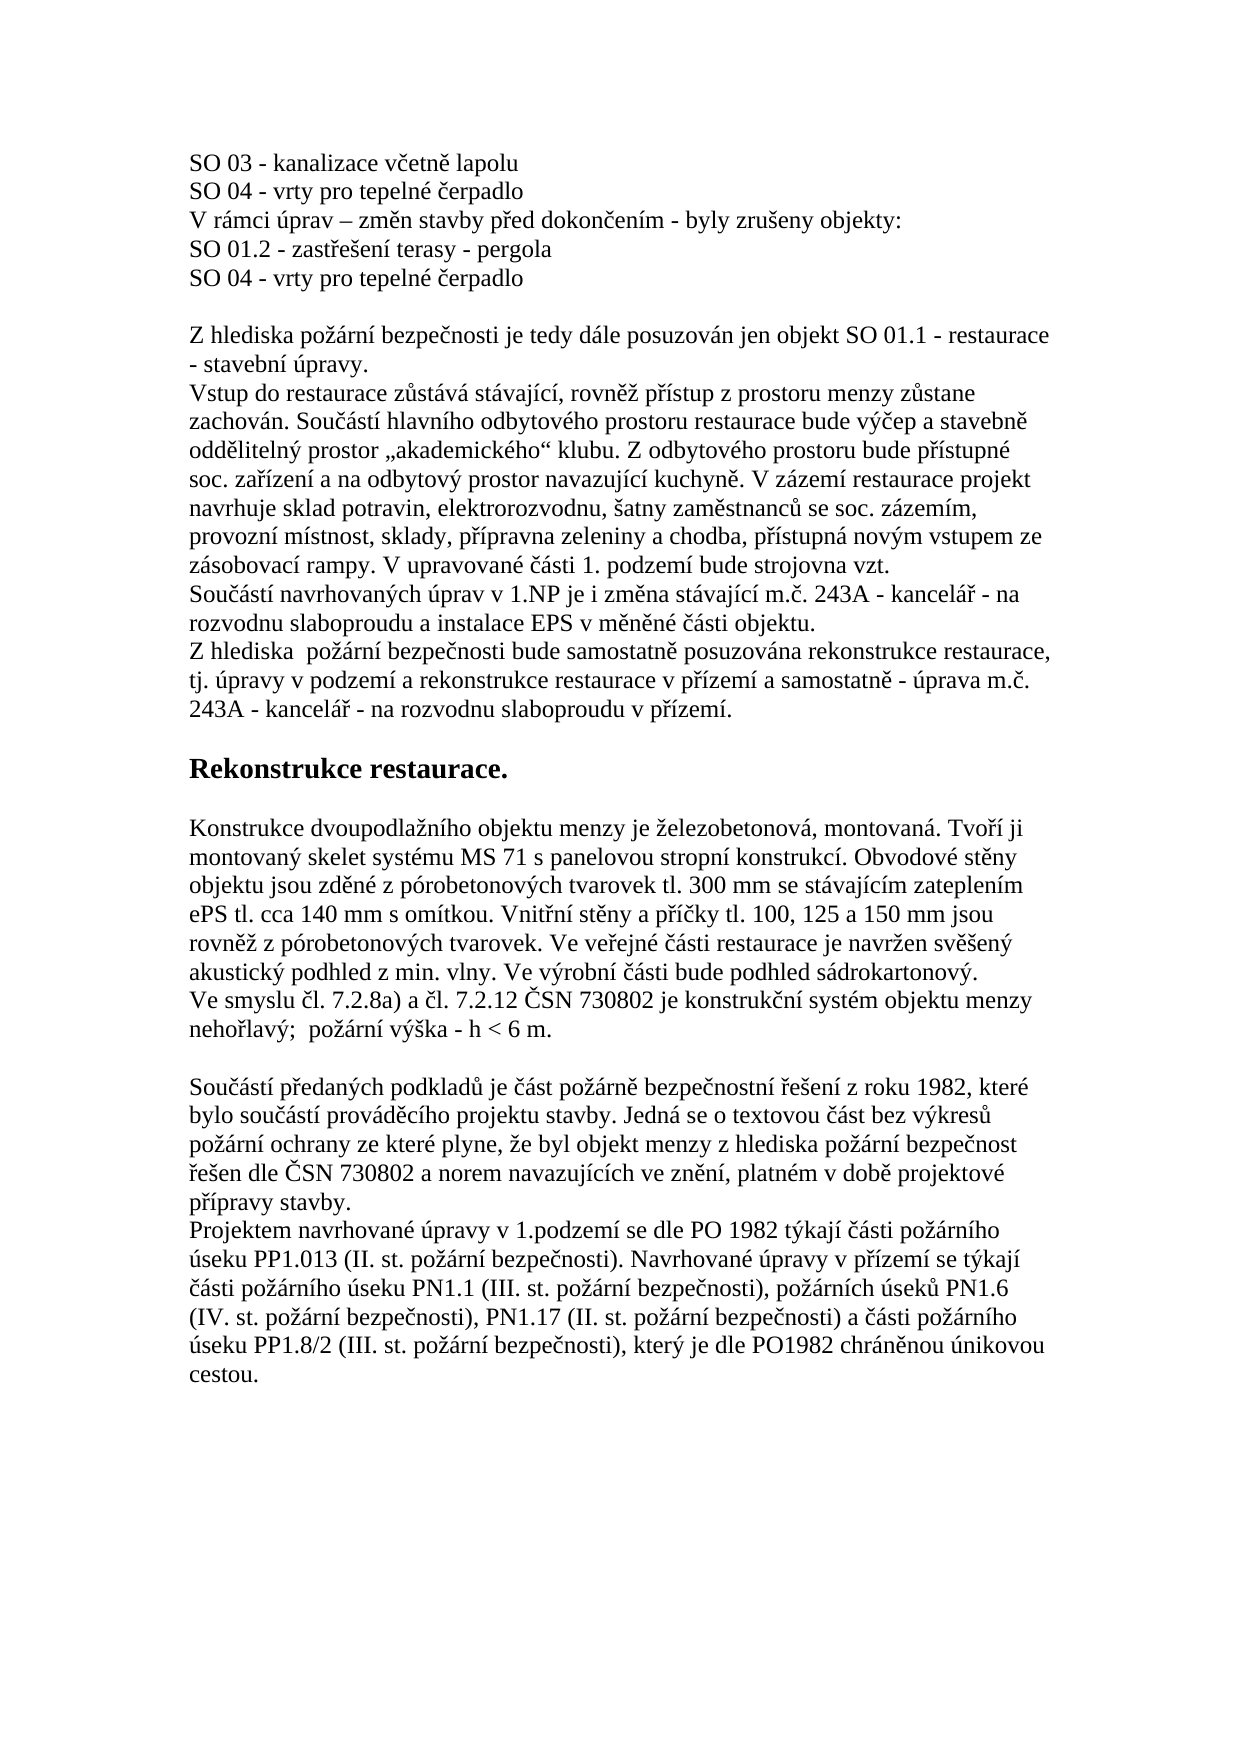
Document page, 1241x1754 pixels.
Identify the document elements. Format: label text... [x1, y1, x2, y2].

text Projektem navrhované úpravy v 1.podzemí se dle PO 1982 týkají části požárního úseku PP1.013 (II. st. požární bezpečnosti). Navrhované úpravy v přízemí se týkají části požárního úseku PN1.1 (III. st. požární bezpečnosti), požárních úseků PN1.6 (IV. st. požární bezpečnosti), PN1.17 (II. st. požární bezpečnosti) a části požárního úseku PP1.8/2 (III. st. požární bezpečnosti), který je dle PO1982 chráněnou únikovou cestou. [189, 1216, 1051, 1388]
text Vstup do restaurace zůstává stávající, rovněž přístup z prostoru menzy zůstane zachován. Součástí hlavního odbytového prostoru restaurace bude výčep a stavebně oddělitelný prostor „akademického“ klubu. Z odbytového prostoru bude přístupné soc. zařízení a na odbytový prostor navazující kuchyně. V zázemí restaurace projekt navrhuje sklad potravin, elektrorozvodnu, šatny zaměstnanců se soc. zázemím, provozní místnost, sklady, přípravna zeleniny a chodba, přístupná novým vstupem ze zásobovací rampy. V upravované části 1. podzemí bude strojovna vzt. [189, 378, 1051, 579]
text SO 01.2 - zastřešení terasy - pergola [189, 234, 1051, 263]
text Z hlediska požární bezpečnosti je tedy dále posuzován jen objekt SO 01.1 - restaurace - stavební úpravy. [189, 320, 1051, 378]
text SO 04 - vrty pro tepelné čerpadlo [189, 263, 1051, 291]
text V rámci úprav – změn stavby před dokončením - byly zrušeny objekty: [189, 205, 1051, 234]
text Součástí předaných podkladů je část požárně bezpečnostní řešení z roku 1982, které bylo součástí prováděcího projektu stavby. Jedná se o textovou část bez výkresů požární ochrany ze které plyne, že byl objekt menzy z hlediska požární bezpečnost řešen dle ČSN 730802 a norem navazujících ve znění, platném v době projektové přípravy stavby. [189, 1072, 1051, 1216]
text SO 03 - kanalizace včetně lapolu [189, 148, 1051, 176]
text Ve smyslu čl. 7.2.8a) a čl. 7.2.12 ČSN 730802 je konstrukční systém objektu menzy nehořlavý; požární výška - h < 6 m. [189, 986, 1051, 1043]
text Konstrukce dvoupodlažního objektu menzy je železobetonová, montovaná. Tvoří ji montovaný skelet systému MS 71 s panelovou stropní konstrukcí. Obvodové stěny objektu jsou zděné z pórobetonových tvarovek tl. 300 mm se stávajícím zateplením ePS tl. cca 140 mm s omítkou. Vnitřní stěny a příčky tl. 100, 125 a 150 mm jsou rovněž z pórobetonových tvarovek. Ve veřejné části restaurace je navržen svěšený akustický podhled z min. vlny. Ve výrobní části bude podhled sádrokartonový. [189, 813, 1051, 986]
text Z hlediska požární bezpečnosti bude samostatně posuzována rekonstrukce restaurace, tj. úpravy v podzemí a rekonstrukce restaurace v přízemí a samostatně - úprava m.č. 243A - kancelář - na rozvodnu slaboproudu v přízemí. [189, 636, 1051, 723]
text SO 04 - vrty pro tepelné čerpadlo [189, 176, 1051, 205]
text Součástí navrhovaných úprav v 1.NP je i změna stávající m.č. 243A - kancelář - na rozvodnu slaboproudu a instalace EPS v měněné části objektu. [189, 579, 1051, 636]
text Rekonstrukce restaurace. [189, 751, 1051, 785]
